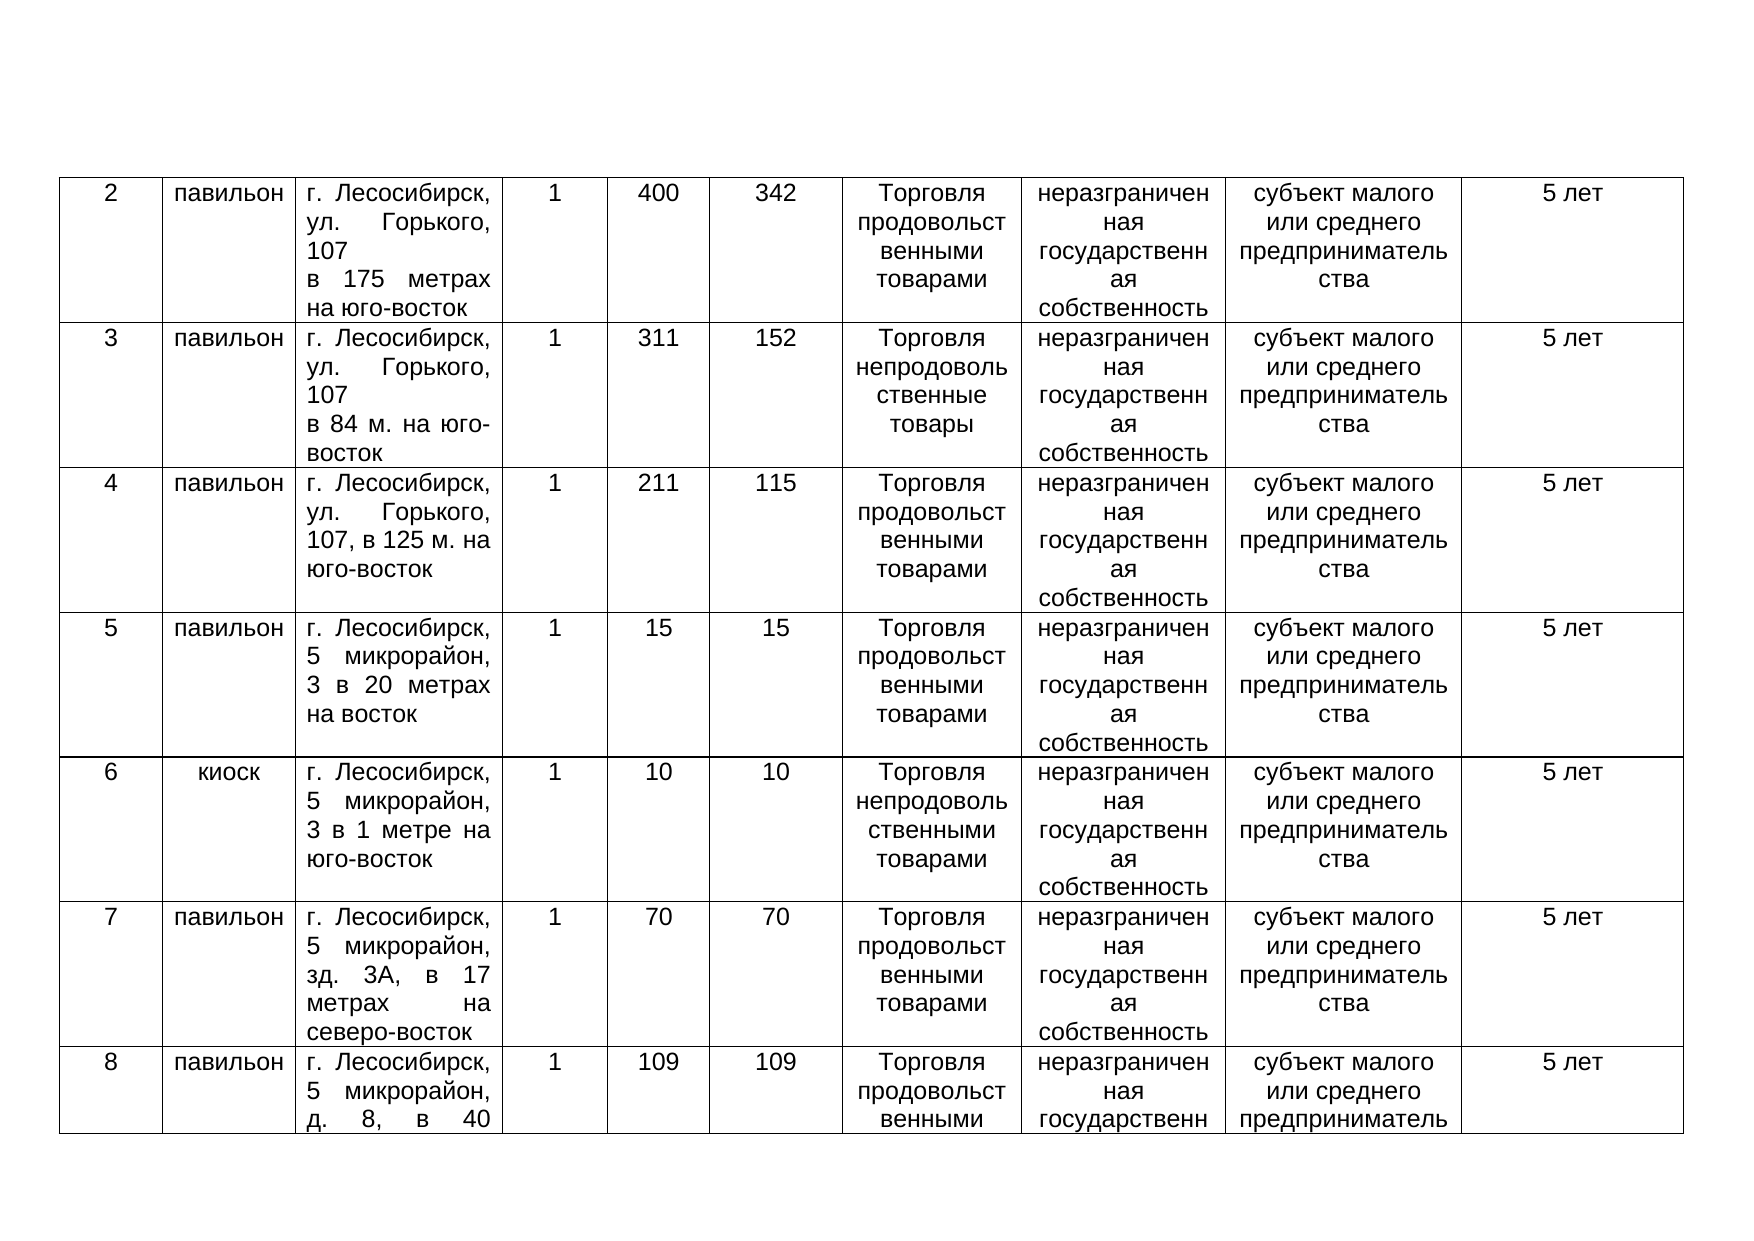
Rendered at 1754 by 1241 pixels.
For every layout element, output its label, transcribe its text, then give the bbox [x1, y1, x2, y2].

table_cell Торговля продовольственными товарами [843, 613, 1021, 756]
table_cell 5 лет [1462, 1047, 1683, 1133]
table_cell Торговля непродовольственными товарами [843, 758, 1021, 901]
table_cell 5 лет [1462, 323, 1683, 467]
table_cell неразграниченная государственная собственность [1022, 468, 1225, 612]
table_cell 109 [710, 1047, 842, 1133]
table_cell г. Лесосибирск, 5 микрорайон, 3 в 1 метре на юго-восток [296, 758, 502, 901]
table_cell 10 [608, 758, 709, 901]
table_cell 5 лет [1462, 613, 1683, 756]
table_cell 5 лет [1462, 758, 1683, 901]
table_cell 1 [503, 902, 607, 1046]
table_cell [296, 1047, 502, 1133]
table_cell 1 [503, 1047, 607, 1133]
table_cell 152 [710, 323, 842, 467]
table_cell 8 [60, 1047, 162, 1133]
table_cell 1 [503, 758, 607, 901]
table_cell 342 [710, 178, 842, 322]
table_cell павильон [163, 323, 295, 467]
table_cell г. Лесосибирск, 5 микрорайон, зд. 3А, в 17 метрах на северо-восток [296, 902, 502, 1046]
table_cell г. Лесосибирск, ул. Горького, 107 в 175 метрах на юго-восток [296, 178, 502, 322]
table_cell неразграниченная государственная собственность [1022, 323, 1225, 467]
table_cell субъект малого или среднего предпринимательства [1226, 468, 1461, 612]
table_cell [1022, 178, 1225, 322]
table_cell 1 [503, 323, 607, 467]
table_cell г. Лесосибирск, ул. Горького, 107 в 84 м. на юго-восток [296, 323, 502, 467]
table_cell 15 [710, 613, 842, 756]
table_cell павильон [163, 902, 295, 1046]
table_cell павильон [163, 1047, 295, 1133]
table_cell неразграниченная государственная собственность [1022, 758, 1225, 901]
table_cell Торговля продовольственными товарами [843, 468, 1021, 612]
table_cell киоск [163, 758, 295, 901]
table_cell 115 [710, 468, 842, 612]
table_cell неразграниченная государственная собственность [1022, 902, 1225, 1046]
table_cell субъект малого или среднего предпринимательства [1226, 323, 1461, 467]
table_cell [1226, 1047, 1461, 1133]
table_cell 5 лет [1462, 178, 1683, 322]
table_cell г. Лесосибирск, ул. Горького, 107, в 125 м. на юго-восток [296, 468, 502, 612]
table_cell Торговля продовольственными товарами [843, 902, 1021, 1046]
table_cell 1 [503, 178, 607, 322]
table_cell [1226, 178, 1461, 322]
table_cell 4 [60, 468, 162, 612]
table_cell 10 [710, 758, 842, 901]
table_cell 1 [503, 613, 607, 756]
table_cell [1022, 1047, 1225, 1133]
table_cell 5 лет [1462, 902, 1683, 1046]
table_cell 70 [608, 902, 709, 1046]
table_cell 109 [608, 1047, 709, 1133]
table_cell неразграниченная государственная собственность [1022, 613, 1225, 756]
table_cell 3 [60, 323, 162, 467]
table_cell Торговля непродовольственные товары [843, 323, 1021, 467]
table_cell павильон [163, 468, 295, 612]
table_cell г. Лесосибирск, 5 микрорайон, 3 в 20 метрах на восток [296, 613, 502, 756]
table_cell субъект малого или среднего предпринимательства [1226, 758, 1461, 901]
table_cell субъект малого или среднего предпринимательства [1226, 613, 1461, 756]
table_cell 7 [60, 902, 162, 1046]
table_cell 5 [60, 613, 162, 756]
table_cell 2 [60, 178, 162, 322]
table_cell 5 лет [1462, 468, 1683, 612]
table_cell павильон [163, 613, 295, 756]
table_cell 6 [60, 758, 162, 901]
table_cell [843, 1047, 1021, 1133]
table_cell павильон [163, 178, 295, 322]
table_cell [843, 178, 1021, 322]
table_cell 1 [503, 468, 607, 612]
table_cell 70 [710, 902, 842, 1046]
table_cell 400 [608, 178, 709, 322]
table_cell 311 [608, 323, 709, 467]
table_cell 211 [608, 468, 709, 612]
table_cell субъект малого или среднего предпринимательства [1226, 902, 1461, 1046]
table_cell 15 [608, 613, 709, 756]
